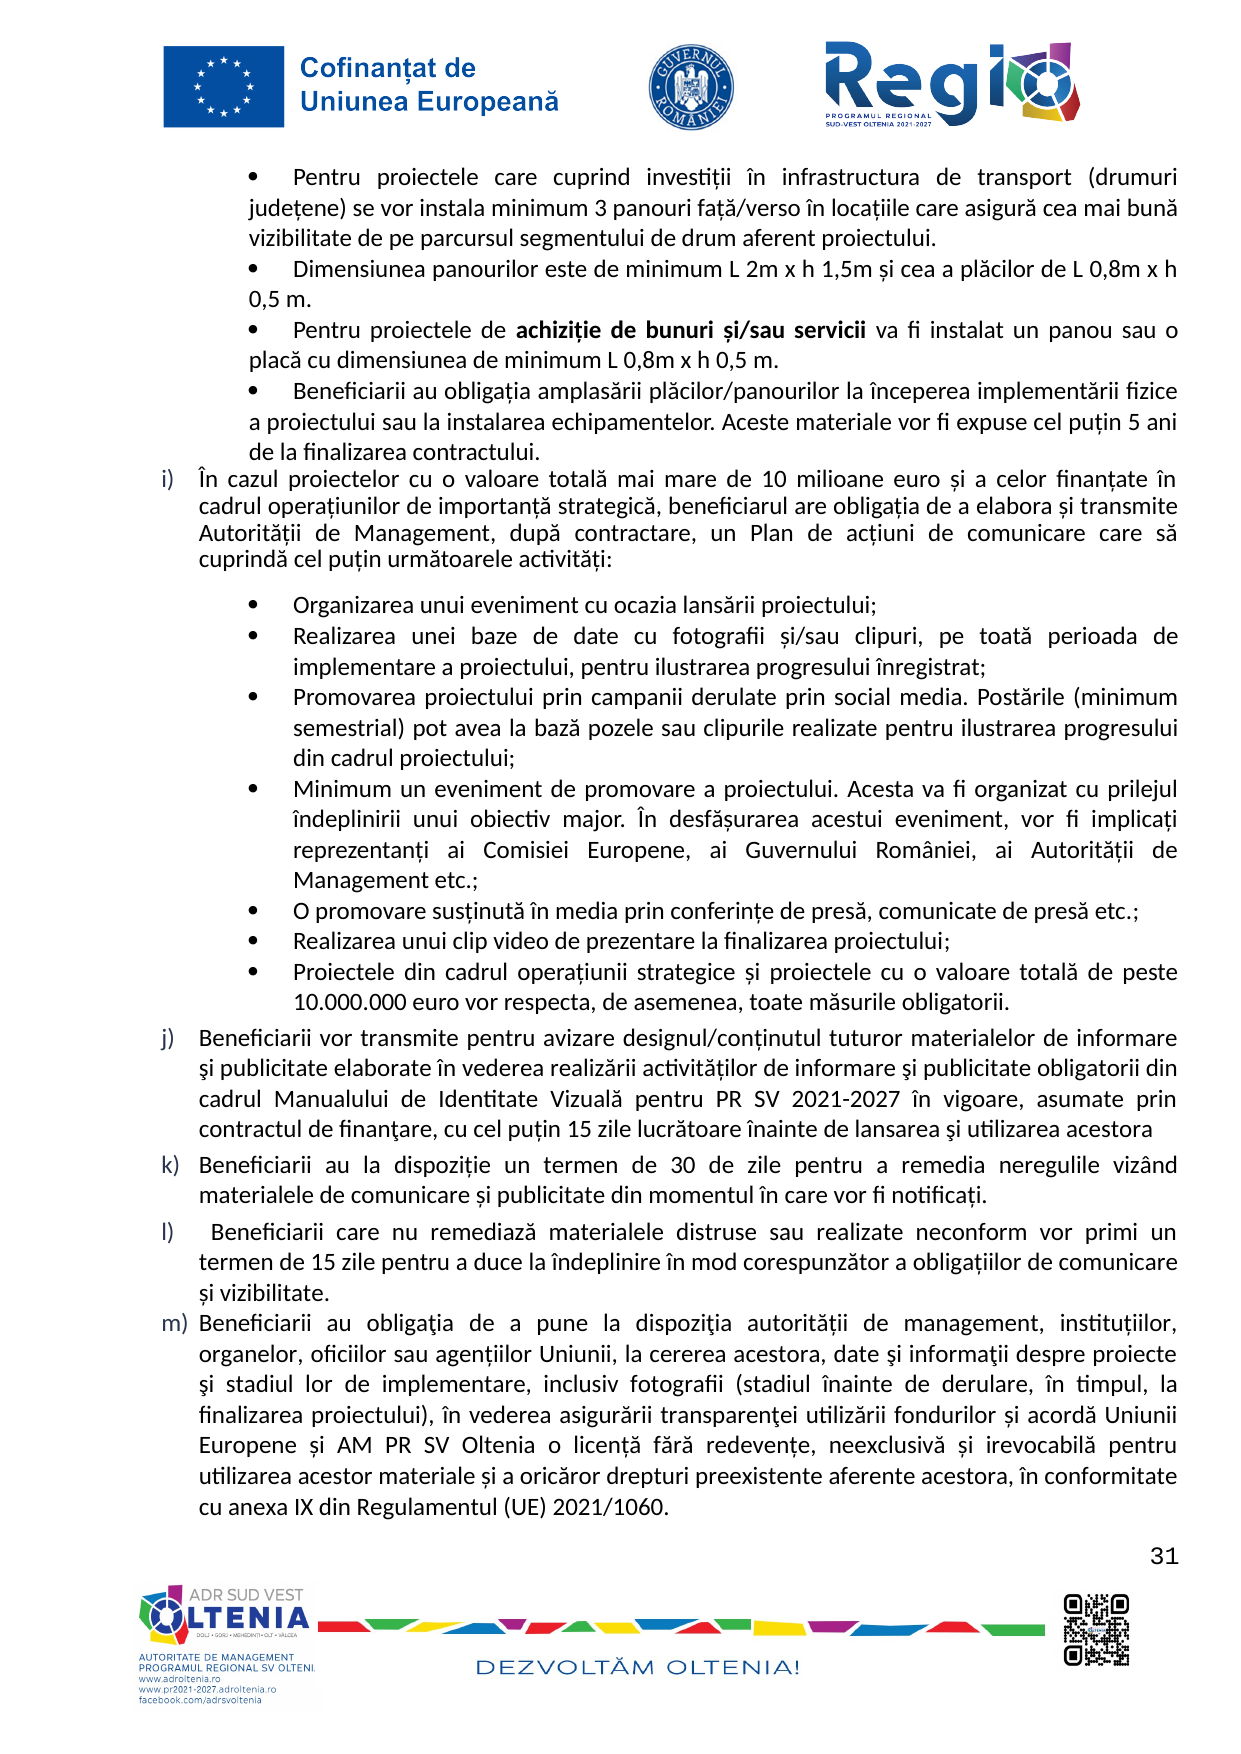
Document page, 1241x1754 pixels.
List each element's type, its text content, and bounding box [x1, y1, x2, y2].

list Pentru proiectele de achiziție de bunuri și/sau servicii va fi instalat un panou sau o placă cu dimensiunea de minimum L 0,8m x h 0,5 m. [248, 314, 1179, 375]
list Promovarea proiectului prin campanii derulate prin social media. Postările (minimum semestrial) pot avea la bază pozele sau clipurile realizate pentru ilustrarea progresului din cadrul proiectului; [248, 681, 1179, 773]
list Dimensiunea panourilor este de minimum L 2m x h 1,5m și cea a plăcilor de L 0,8m x h 0,5 m. [248, 253, 1179, 314]
list În cazul proiectelor cu o valoare totală mai mare de 10 milioane euro și a celor finanțate în cadrul operațiunilor de importanță strategică, beneficiarul are obligația de a elabora și transmite Autorității de Management, după contractare, un Plan de acțiuni de comunicare care să cuprindă cel puțin următoarele activități: [161, 467, 1179, 573]
picture [158, 42, 561, 131]
picture [823, 40, 1082, 129]
list Realizarea unui clip video de prezentare la finalizarea proiectului; [248, 925, 1179, 956]
list Organizarea unui eveniment cu ocazia lansării proiectului; [248, 589, 1179, 620]
list Pentru proiectele care cuprind investiții în infrastructura de transport (drumuri județene) se vor instala minimum 3 panouri față/verso în locațiile care asigură cea mai bună vizibilitate de pe parcursul segmentului de drum aferent proiectului. [248, 161, 1179, 253]
list Beneficiarii vor transmite pentru avizare designul/conținutul tuturor materialelor de informare şi publicitate elaborate în vederea realizării activităților de informare şi publicitate obligatorii din cadrul Manualului de Identitate Vizuală pentru PR SV 2021-2027 în vigoare, asumate prin contractul de finanţare, cu cel puțin 15 zile lucrătoare înainte de lansarea şi utilizarea acestora [161, 1022, 1179, 1144]
list Realizarea unei baze de date cu fotografii și/sau clipuri, pe toată perioada de implementare a proiectului, pentru ilustrarea progresului înregistrat; [248, 620, 1179, 681]
list Beneficiarii au la dispoziție un termen de 30 de zile pentru a remedia neregulile vizând materialele de comunicare și publicitate din momentul în care vor fi notificați. [161, 1149, 1179, 1210]
list Beneficiarii au obligația amplasării plăcilor/panourilor la începerea implementării fizice a proiectului sau la instalarea echipamentelor. Aceste materiale vor fi expuse cel puțin 5 ani de la finalizarea contractului. [248, 375, 1179, 467]
list Minimum un eveniment de promovare a proiectului. Acesta va fi organizat cu prilejul îndeplinirii unui obiectiv major. În desfășurarea acestui eveniment, vor fi implicați reprezentanți ai Comisiei Europene, ai Guvernului României, ai Autorității de Management etc.; [248, 773, 1179, 895]
list Beneficiarii au obligaţia de a pune la dispoziţia autorității de management, instituțiilor, organelor, oficiilor sau agențiilor Uniunii, la cererea acestora, date şi informaţii despre proiecte şi stadiul lor de implementare, inclusiv fotografii (stadiul înainte de derulare, în timpul, la finalizarea proiectului), în vederea asigurării transparenţei utilizării fondurilor și acordă Uniunii Europene și AM PR SV Oltenia o licență fără redevențe, neexclusivă și irevocabilă pentru utilizarea acestor materiale și a oricăror drepturi preexistente aferente acestora, în conformitate cu anexa IX din Regulamentul (UE) 2021/1060. [161, 1308, 1179, 1521]
picture [131, 1582, 1134, 1711]
list Proiectele din cadrul operațiunii strategice și proiectele cu o valoare totală de peste 10.000.000 euro vor respecta, de asemenea, toate măsurile obligatorii. [248, 956, 1179, 1017]
list O promovare susținută în media prin conferințe de presă, comunicate de presă etc.; [248, 895, 1179, 925]
list Beneficiarii care nu remediază materialele distruse sau realizate neconform vor primi un termen de 15 zile pentru a duce la îndeplinire în mod corespunzător a obligațiilor de comunicare și vizibilitate. [161, 1216, 1179, 1308]
picture [645, 42, 739, 132]
